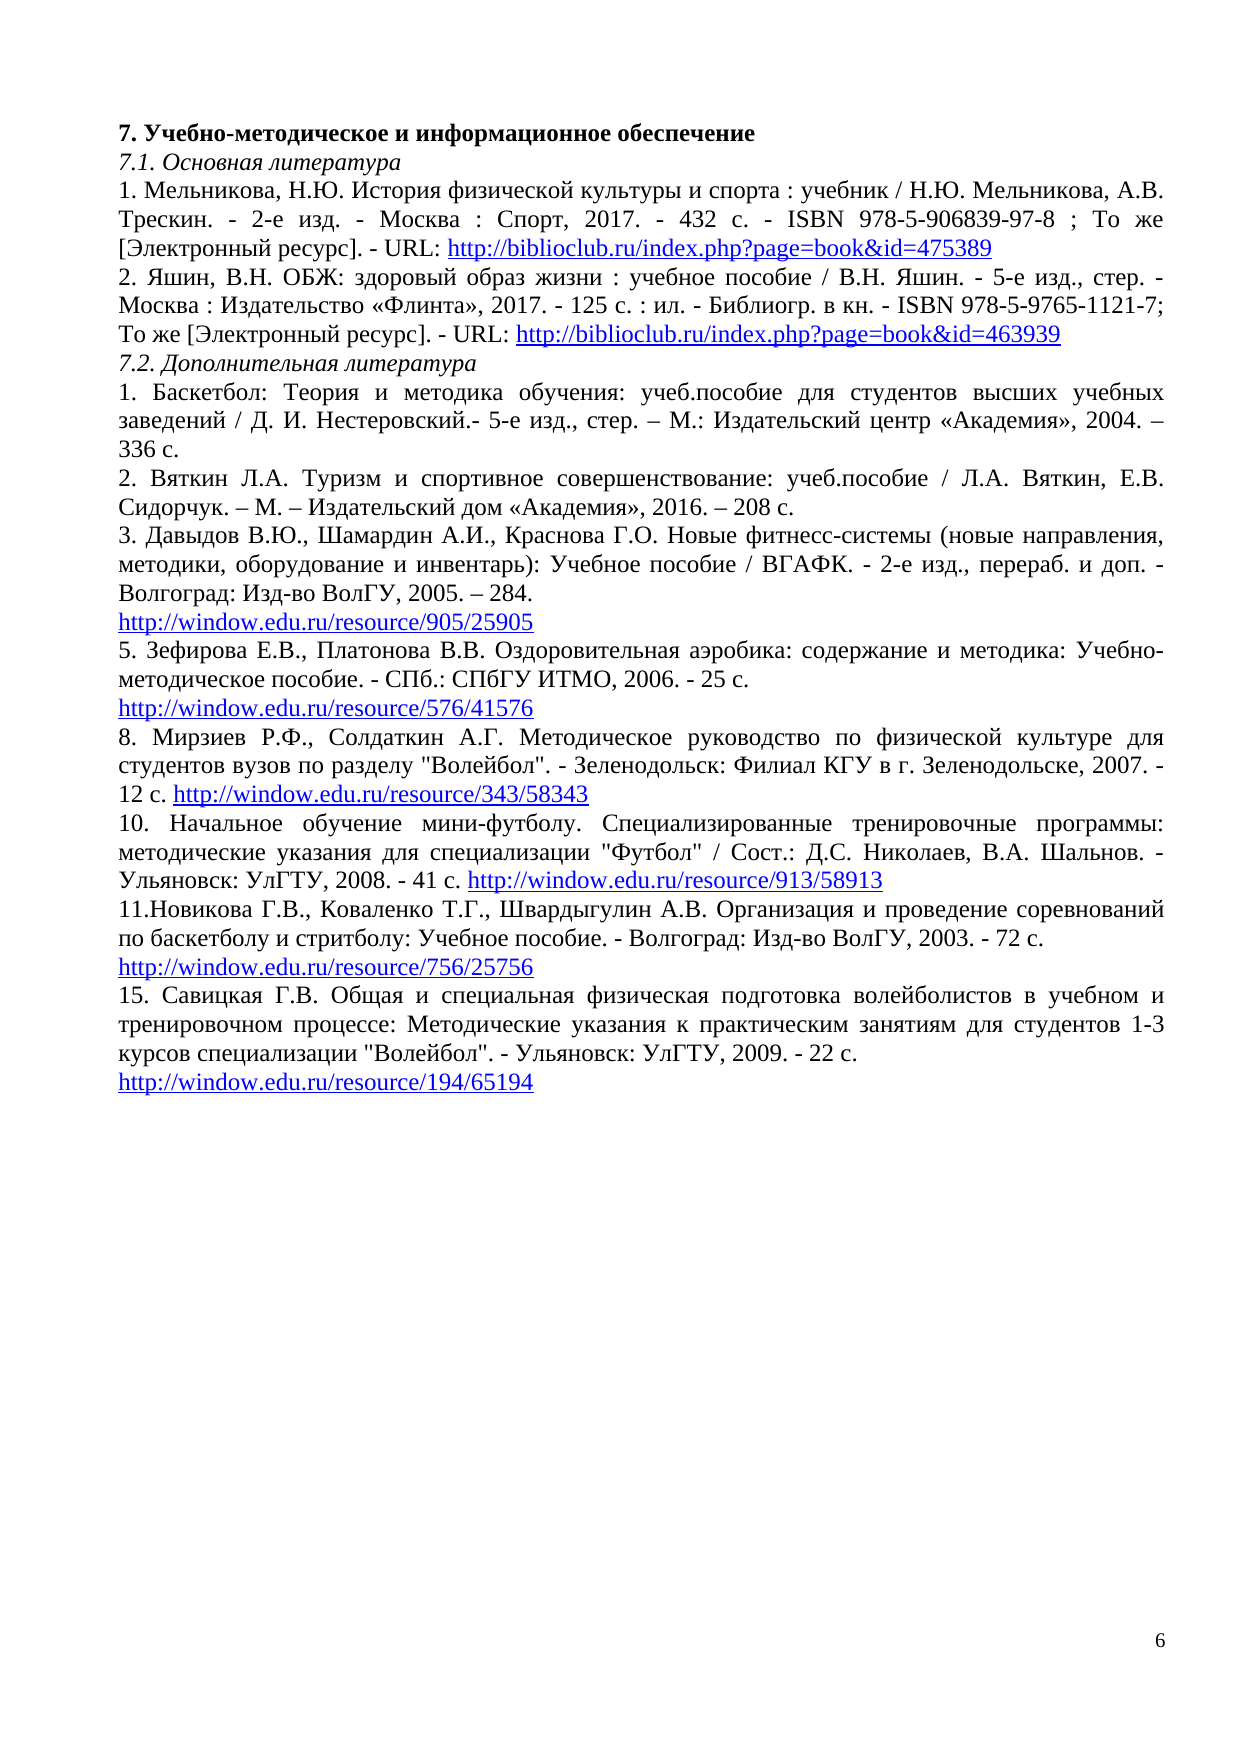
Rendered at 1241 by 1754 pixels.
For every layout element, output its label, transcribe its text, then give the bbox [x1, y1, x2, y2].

text 11.Новикова Г.В., Коваленко Т.Г., Швардыгулин А.В. Организация и проведение соревнований по баскетболу и стритболу: Учебное пособие. - Волгоград: Изд-во ВолГУ, 2003. - 72 с. [118, 894, 1165, 952]
text http://window.edu.ru/resource/194/65194 [118, 1067, 1165, 1096]
text 2. Вяткин Л.А. Туризм и спортивное совершенствование: учеб.пособие / Л.А. Вяткин, Е.В. Сидорчук. – М. – Издательский дом «Академия», 2016. – 208 с. [118, 463, 1165, 521]
text 7.2. Дополнительная литература [118, 348, 1165, 377]
text 7.1. Основная литература [118, 147, 1165, 176]
text 15. Савицкая Г.В. Общая и специальная физическая подготовка волейболистов в учебном и тренировочном процессе: Методические указания к практическим занятиям для студентов 1-3 курсов специализации "Волейбол". - Ульяновск: УлГТУ, 2009. - 22 с. [118, 981, 1165, 1067]
text http://window.edu.ru/resource/576/41576 [118, 693, 1165, 722]
text 3. Давыдов В.Ю., Шамардин А.И., Краснова Г.О. Новые фитнесс-системы (новые направления, методики, оборудование и инвентарь): Учебное пособие / ВГАФК. - 2-е изд., перераб. и доп. - Волгоград: Изд-во ВолГУ, 2005. – 284. [118, 521, 1165, 607]
text http://window.edu.ru/resource/905/25905 [118, 607, 1165, 636]
text 2. Яшин, В.Н. ОБЖ: здоровый образ жизни : учебное пособие / В.Н. Яшин. - 5-е изд., стер. - Москва : Издательство «Флинта», 2017. - 125 с. : ил. - Библиогр. в кн. - ISBN 978-5-9765-1121-7; То же [Электронный ресурс]. - URL: http://biblioclub.ru/index.php?page=book&id=463939 [118, 262, 1165, 348]
text 8. Мирзиев Р.Ф., Солдаткин А.Г. Методическое руководство по физической культуре для студентов вузов по разделу "Волейбол". - Зеленодольск: Филиал КГУ в г. Зеленодольске, 2007. - 12 с. http://window.edu.ru/resource/343/58343 [118, 722, 1165, 808]
text 1. Мельникова, Н.Ю. История физической культуры и спорта : учебник / Н.Ю. Мельникова, А.В. Трескин. - 2-е изд. - Москва : Спорт, 2017. - 432 с. - ISBN 978-5-906839-97-8 ; То же [Электронный ресурс]. - URL: http://biblioclub.ru/index.php?page=book&id=475389 [118, 176, 1165, 262]
text 10. Начальное обучение мини-футболу. Специализированные тренировочные программы: методические указания для специализации "Футбол" / Сост.: Д.С. Николаев, В.А. Шальнов. - Ульяновск: УлГТУ, 2008. - 41 с. http://window.edu.ru/resource/913/58913 [118, 808, 1165, 894]
text 7. Учебно-методическое и информационное обеспечение [118, 118, 1165, 147]
text http://window.edu.ru/resource/756/25756 [118, 952, 1165, 981]
text 5. Зефирова Е.В., Платонова В.В. Оздоровительная аэробика: содержание и методика: Учебно-методическое пособие. - СПб.: СПбГУ ИТМО, 2006. - 25 с. [118, 636, 1165, 693]
text 1. Баскетбол: Теория и методика обучения: учеб.пособие для студентов высших учебных заведений / Д. И. Нестеровский.- 5-е изд., стер. – М.: Издательский центр «Академия», 2004. – 336 с. [118, 377, 1165, 463]
